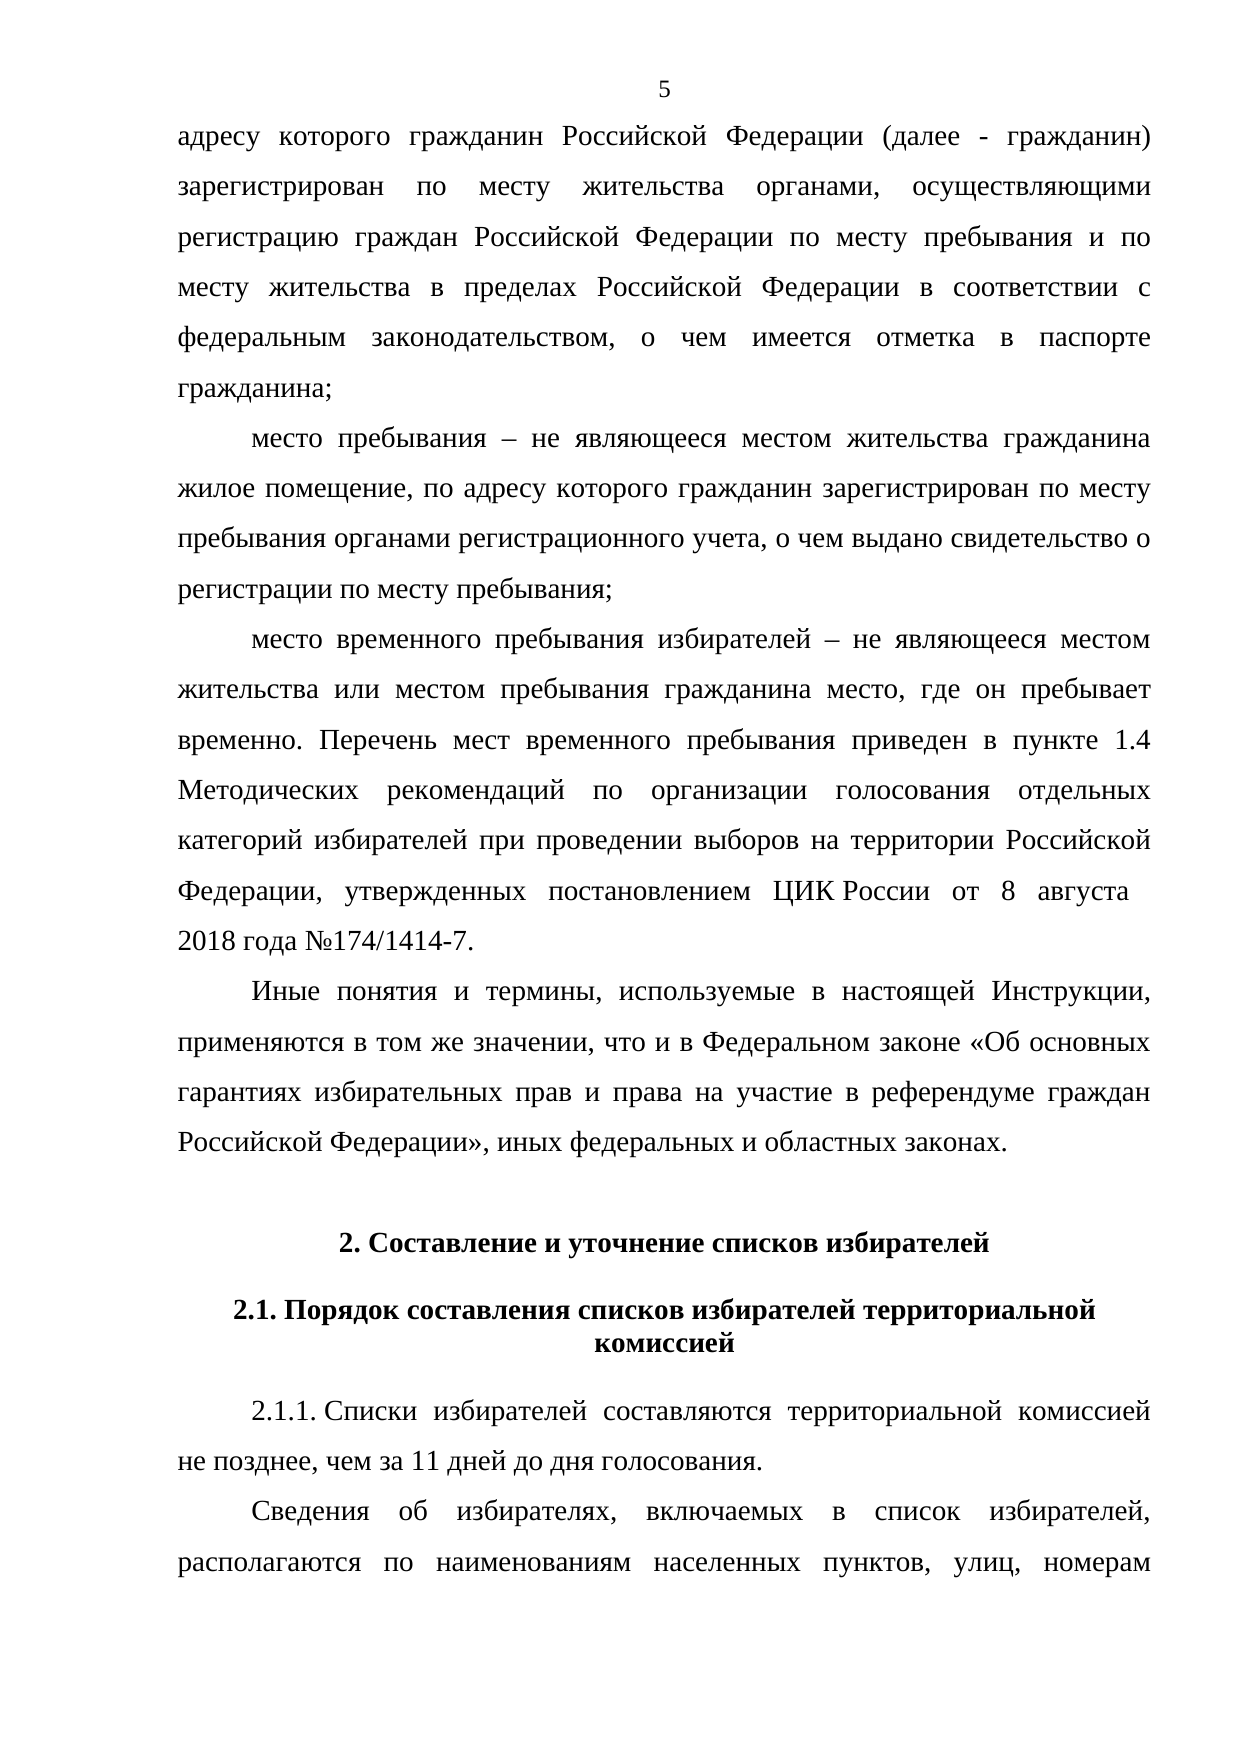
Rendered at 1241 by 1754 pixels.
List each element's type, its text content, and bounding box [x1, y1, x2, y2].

text 2. Составление и уточнение списков избирателей [177, 1225, 1152, 1258]
text место пребывания – не являющееся местом жительства гражданина жилое помещение, по адресу которого гражданин зарегистрирован по месту пребывания органами регистрационного учета, о чем выдано свидетельство о регистрации по месту пребывания; [177, 420, 1152, 604]
text Иные понятия и термины, используемые в настоящей Инструкции, применяются в том же значении, что и в Федеральном законе «Об основных гарантиях избирательных прав и права на участие в референдуме граждан Российской Федерации», иных федеральных и областных законах. [177, 973, 1152, 1158]
text 2.1.1. Списки избирателей составляются территориальной комиссией не позднее, чем за 11 дней до дня голосования. [177, 1393, 1152, 1477]
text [177, 118, 1152, 403]
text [177, 1493, 1152, 1577]
text место временного пребывания избирателей – не являющееся местом жительства или местом пребывания гражданина место, где он пребывает временно. Перечень мест временного пребывания приведен в пункте 1.4 Методических рекомендаций по организации голосования отдельных категорий избирателей при проведении выборов на территории Российской Федерации, утвержденных постановлением ЦИК России от 8 августа 2018 года №174/1414-7. [177, 621, 1152, 957]
text 2.1. Порядок составления списков избирателей территориальной комиссией [177, 1292, 1152, 1359]
